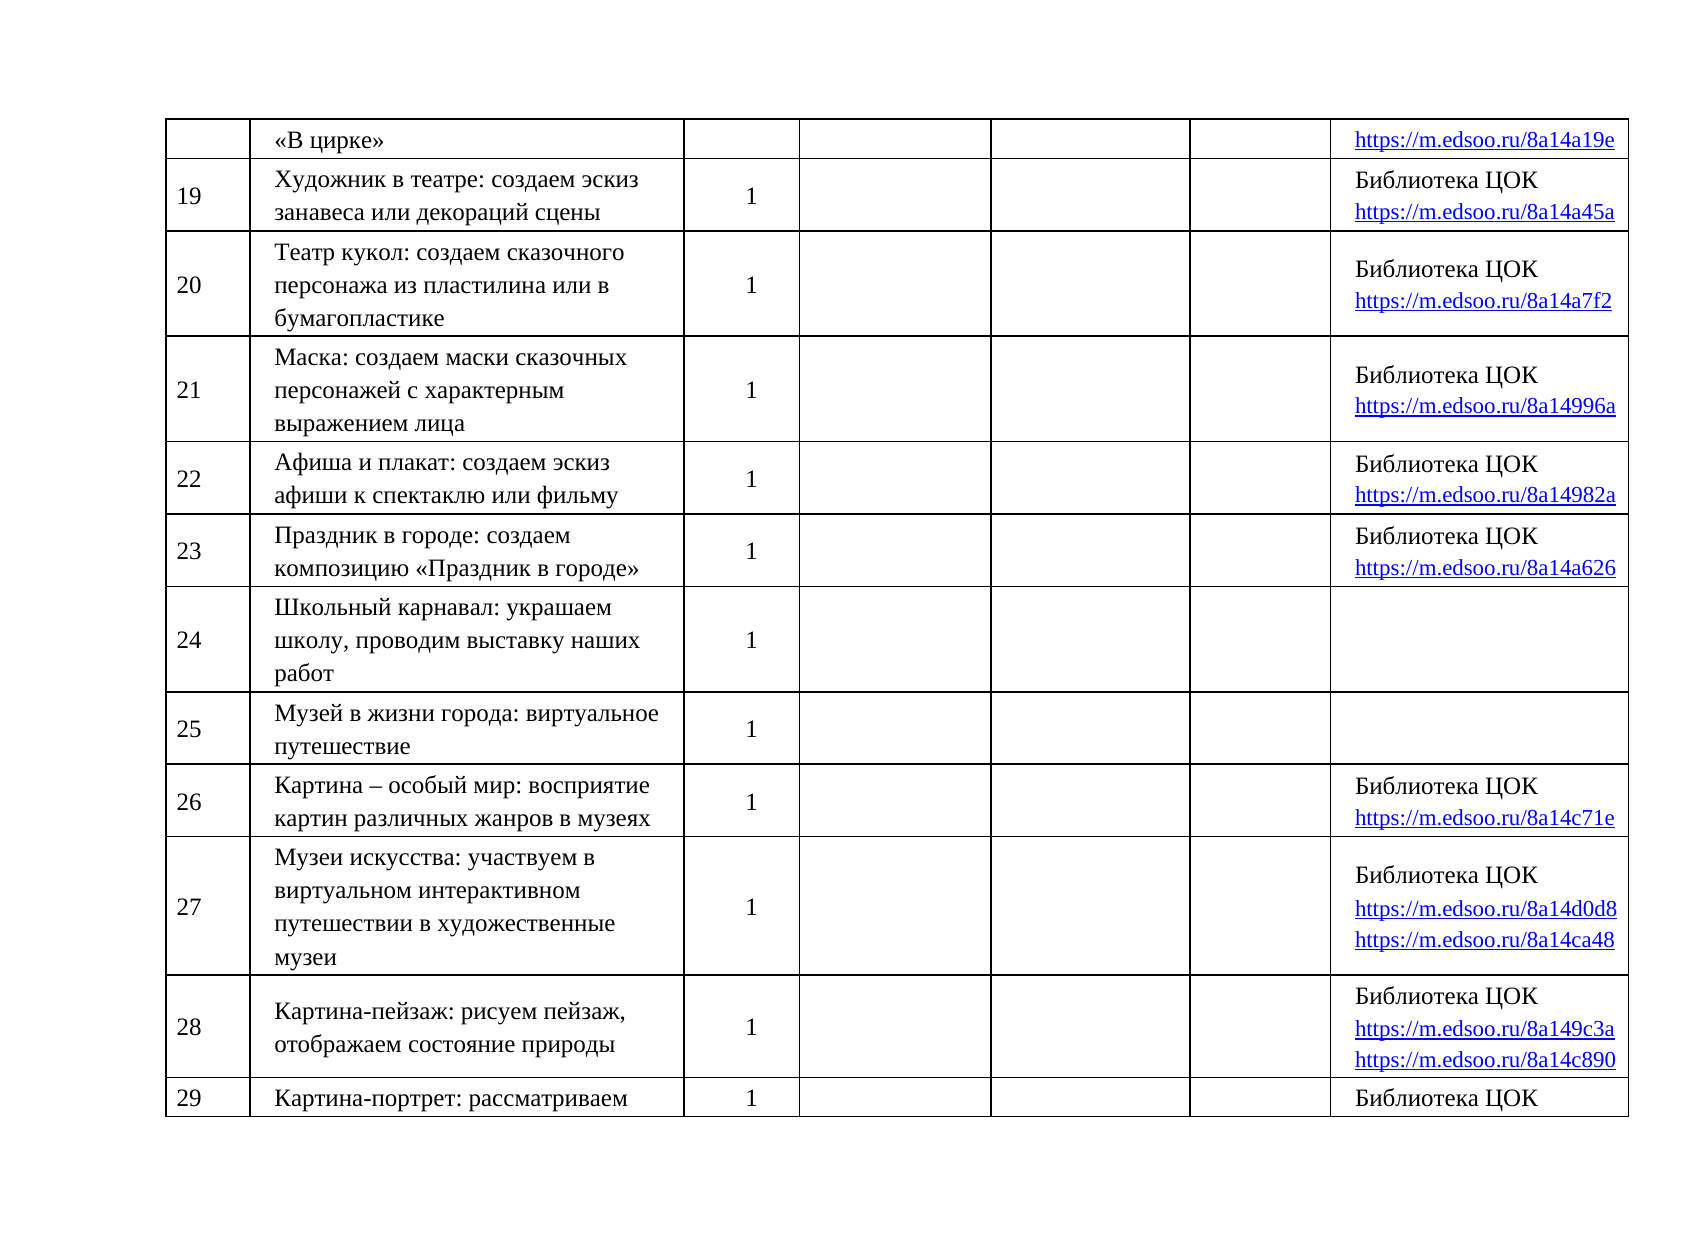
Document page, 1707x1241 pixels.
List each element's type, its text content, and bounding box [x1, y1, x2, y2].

table_cell [800, 515, 990, 586]
table_cell [800, 765, 990, 836]
table_cell [1191, 337, 1330, 441]
table_cell [800, 693, 990, 763]
table_cell Маска: создаем маски сказочных персонажей с характерным выражением лица [251, 337, 683, 441]
table_cell 21 [167, 337, 249, 441]
table_cell 1 [685, 337, 799, 441]
table_cell [800, 232, 990, 335]
table_cell 29 [167, 1078, 249, 1116]
table_cell [800, 159, 990, 230]
table_cell [992, 232, 1189, 335]
table_cell 1 [685, 515, 799, 586]
table_cell Библиотека ЦОК https://m.edsoo.ru/8a14a626 [1331, 515, 1628, 586]
table_cell [800, 837, 990, 974]
table_cell [800, 587, 990, 691]
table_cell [251, 1078, 683, 1116]
table_cell Праздник в городе: создаем композицию «Праздник в городе» [251, 515, 683, 586]
table_cell 26 [167, 765, 249, 836]
table_cell [800, 1078, 990, 1116]
table_cell 1 [685, 765, 799, 836]
table_cell [1191, 232, 1330, 335]
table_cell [1331, 1078, 1628, 1116]
table_cell [1191, 587, 1330, 691]
table_cell Библиотека ЦОК https://m.edsoo.ru/8a14996a [1331, 337, 1628, 441]
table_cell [1331, 120, 1628, 157]
table_cell [992, 1078, 1189, 1116]
table_cell [1191, 442, 1330, 513]
table_cell [1331, 693, 1628, 763]
table_cell Школьный карнавал: украшаем школу, проводим выставку наших работ [251, 587, 683, 691]
table_cell 1 [685, 232, 799, 335]
table_cell 1 [685, 976, 799, 1076]
table_cell Музеи искусства: участвуем в виртуальном интерактивном путешествии в художественные музеи [251, 837, 683, 974]
table_cell [992, 515, 1189, 586]
table_cell [992, 765, 1189, 836]
table_cell [992, 693, 1189, 763]
table_cell 25 [167, 693, 249, 763]
table_cell 19 [167, 159, 249, 230]
table_cell [992, 159, 1189, 230]
table_cell [1191, 1078, 1330, 1116]
table_cell 1 [685, 120, 799, 157]
table_cell [1191, 120, 1330, 157]
table_cell [992, 442, 1189, 513]
table_cell [992, 837, 1189, 974]
table_cell [992, 587, 1189, 691]
table_cell Библиотека ЦОК https://m.edsoo.ru/8a149c3a https://m.edsoo.ru/8a14c890 [1331, 976, 1628, 1076]
table_cell [1191, 976, 1330, 1076]
table_cell 23 [167, 515, 249, 586]
table_cell Библиотека ЦОК https://m.edsoo.ru/8a14c71e [1331, 765, 1628, 836]
table_cell 28 [167, 976, 249, 1076]
table_cell Библиотека ЦОК https://m.edsoo.ru/8a14a45a [1331, 159, 1628, 230]
table_cell Картина-пейзаж: рисуем пейзаж, отображаем состояние природы [251, 976, 683, 1076]
table_cell 1 [685, 1078, 799, 1116]
table_cell 27 [167, 837, 249, 974]
table_cell Библиотека ЦОК https://m.edsoo.ru/8a14d0d8 https://m.edsoo.ru/8a14ca48 [1331, 837, 1628, 974]
table_cell Афиша и плакат: создаем эскиз афиши к спектаклю или фильму [251, 442, 683, 513]
table_cell 1 [685, 587, 799, 691]
table_cell [992, 337, 1189, 441]
table_cell Библиотека ЦОК https://m.edsoo.ru/8a14982a [1331, 442, 1628, 513]
table_cell [1191, 515, 1330, 586]
table_cell 1 [685, 159, 799, 230]
table_cell 18 [167, 120, 249, 157]
table_cell [800, 976, 990, 1076]
table_cell [1191, 693, 1330, 763]
table_cell 1 [685, 442, 799, 513]
table_cell 1 [685, 693, 799, 763]
table_cell Библиотека ЦОК https://m.edsoo.ru/8a14a7f2 [1331, 232, 1628, 335]
table_cell Театр кукол: создаем сказочного персонажа из пластилина или в бумагопластике [251, 232, 683, 335]
table_cell 1 [685, 837, 799, 974]
table_cell [1191, 765, 1330, 836]
table_cell [1191, 159, 1330, 230]
table_cell [992, 976, 1189, 1076]
table_cell Музей в жизни города: виртуальное путешествие [251, 693, 683, 763]
table_cell Художник в театре: создаем эскиз занавеса или декораций сцены [251, 159, 683, 230]
table_cell [1331, 587, 1628, 691]
table_cell [800, 337, 990, 441]
table_cell [800, 120, 990, 157]
table_cell 22 [167, 442, 249, 513]
table_cell [992, 120, 1189, 157]
table_cell 24 [167, 587, 249, 691]
table_cell [1191, 837, 1330, 974]
table_cell [800, 442, 990, 513]
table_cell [251, 120, 683, 157]
table_cell Картина – особый мир: восприятие картин различных жанров в музеях [251, 765, 683, 836]
table_cell 20 [167, 232, 249, 335]
